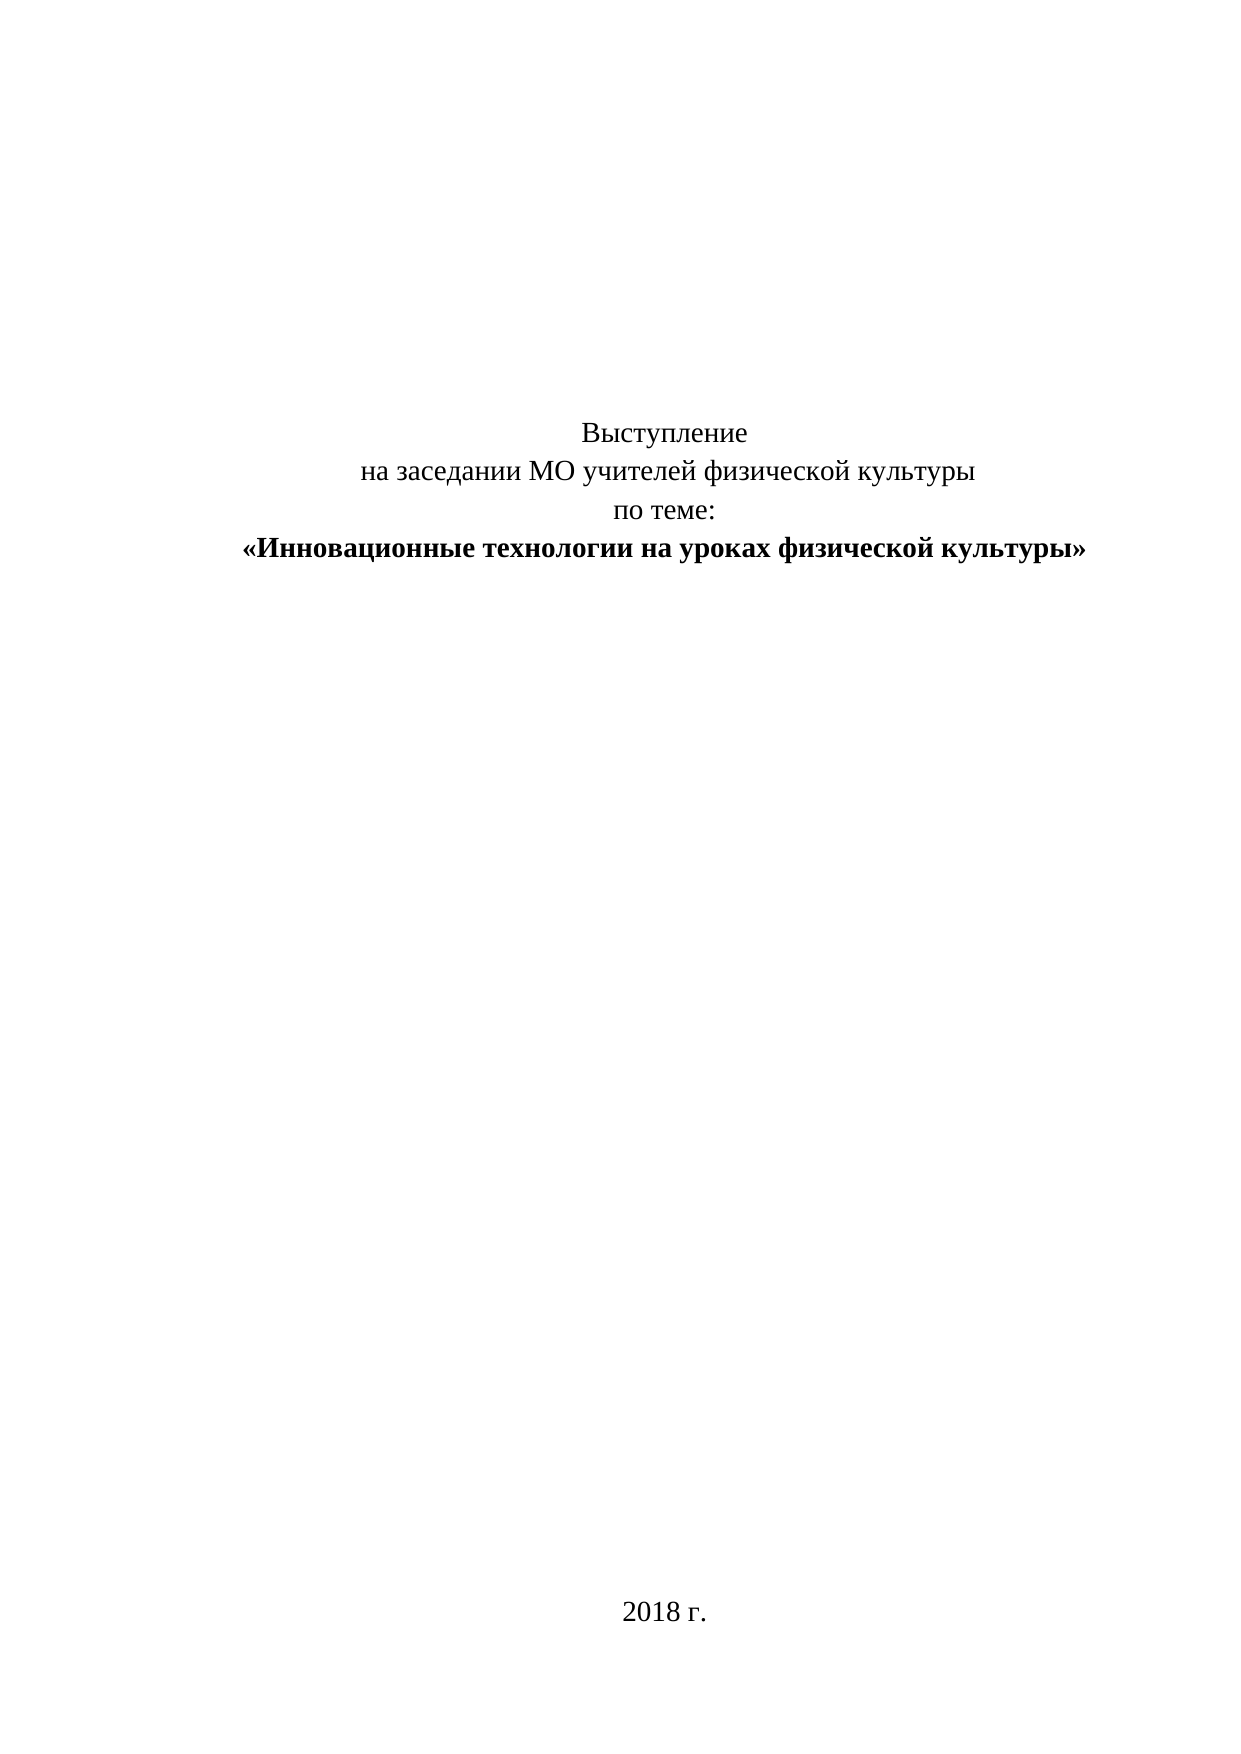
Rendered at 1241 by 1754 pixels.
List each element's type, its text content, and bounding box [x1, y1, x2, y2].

text на заседании МО учителей физической культуры [177, 453, 1152, 487]
text 2018 г. [177, 1594, 1152, 1627]
text по теме: [177, 492, 1152, 526]
text Выступление [177, 415, 1152, 448]
text «Инновационные технологии на уроках физической культуры» [177, 531, 1152, 564]
